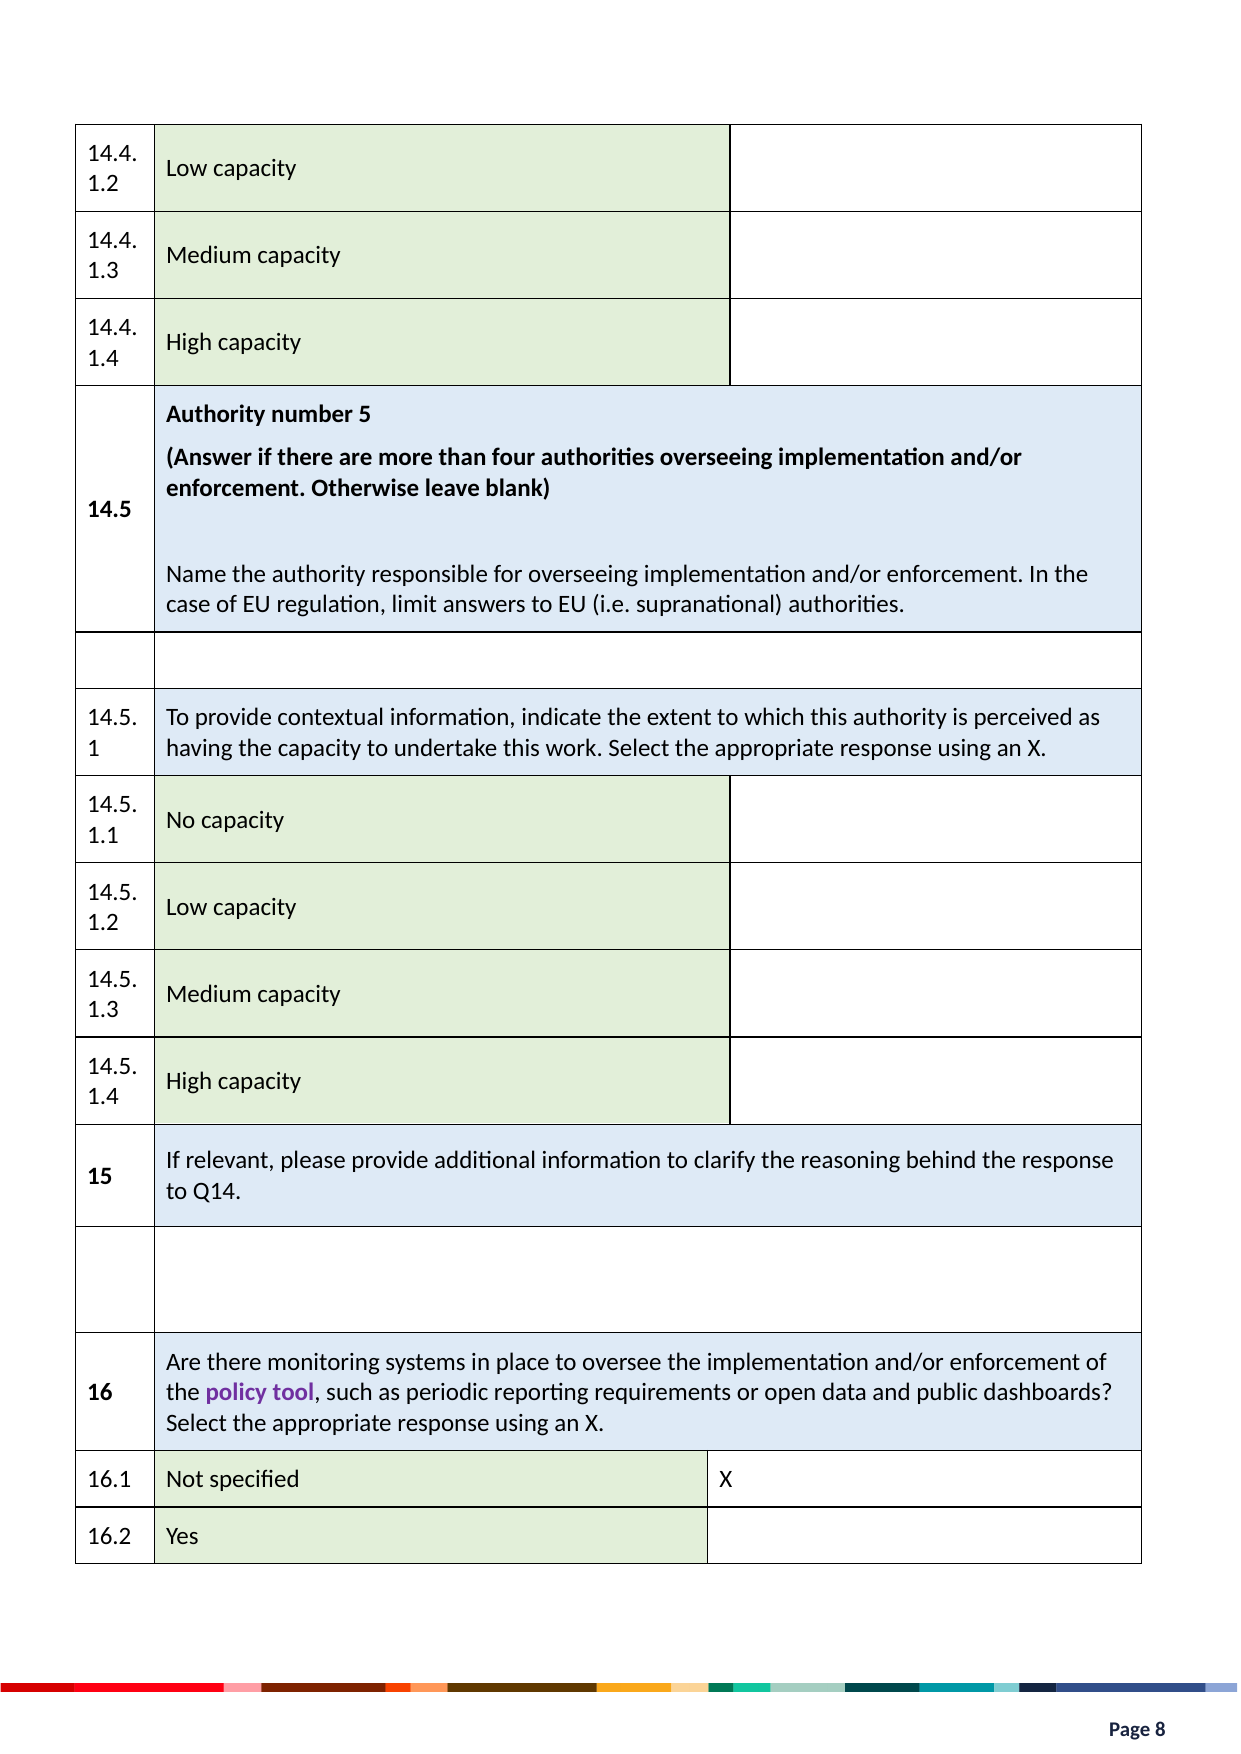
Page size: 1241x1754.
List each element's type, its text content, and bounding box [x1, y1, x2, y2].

table_cell 14.4.1.4 [76, 299, 154, 385]
table_cell [731, 212, 1141, 298]
table_cell No capacity [155, 776, 729, 862]
table_cell [731, 1038, 1141, 1123]
table_cell Low capacity [155, 863, 729, 949]
table_cell [76, 1227, 154, 1332]
table_cell 16 [76, 1333, 154, 1450]
table_cell 14.5 [76, 386, 154, 631]
table_cell 14.5.1.1 [76, 776, 154, 862]
table_cell Medium capacity [155, 950, 729, 1036]
table_cell 16.1 [76, 1451, 154, 1506]
table_cell 14.4.1.3 [76, 212, 154, 298]
table_cell [155, 633, 1141, 688]
picture [0, 1683, 1236, 1692]
table_cell If relevant, please provide additional information to clarify the reasoning behind the response to Q14. [155, 1125, 1141, 1226]
table_cell Are there monitoring systems in place to oversee the implementation and/or enforcement of the policy tool, such as periodic reporting requirements or open data and public dashboards? Select the appropriate response using an X. [155, 1333, 1141, 1450]
table_cell 14.4.1.2 [76, 125, 154, 211]
table_cell [731, 776, 1141, 862]
table_cell 14.5.1.4 [76, 1038, 154, 1123]
table_cell X [708, 1451, 1141, 1506]
table_cell Not specified [155, 1451, 707, 1506]
table_cell Authority number 5 (Answer if there are more than four authorities overseeing implementation and/or enforcement. Otherwise leave blank) Name the authority responsible for overseeing implementation and/or enforcement. In the case of EU regulation, limit answers to EU (i.e. supranational) authorities. [155, 386, 1141, 631]
table_cell High capacity [155, 1038, 729, 1123]
table_cell 14.5.1.2 [76, 863, 154, 949]
table_cell [76, 633, 154, 688]
table_cell High capacity [155, 299, 729, 385]
table_cell 16.2 [76, 1508, 154, 1563]
table_cell [731, 299, 1141, 385]
table_cell 14.5.1 [76, 689, 154, 775]
table_cell 14.5.1.3 [76, 950, 154, 1036]
table_cell Low capacity [155, 125, 729, 211]
table_cell To provide contextual information, indicate the extent to which this authority is perceived as having the capacity to undertake this work. Select the appropriate response using an X. [155, 689, 1141, 775]
table_cell [708, 1508, 1141, 1563]
table_cell [731, 125, 1141, 211]
table_cell [731, 863, 1141, 949]
table_cell [731, 950, 1141, 1036]
table_cell [155, 1227, 1141, 1332]
table_cell Medium capacity [155, 212, 729, 298]
table_cell 15 [76, 1125, 154, 1226]
table_cell Yes [155, 1508, 707, 1563]
